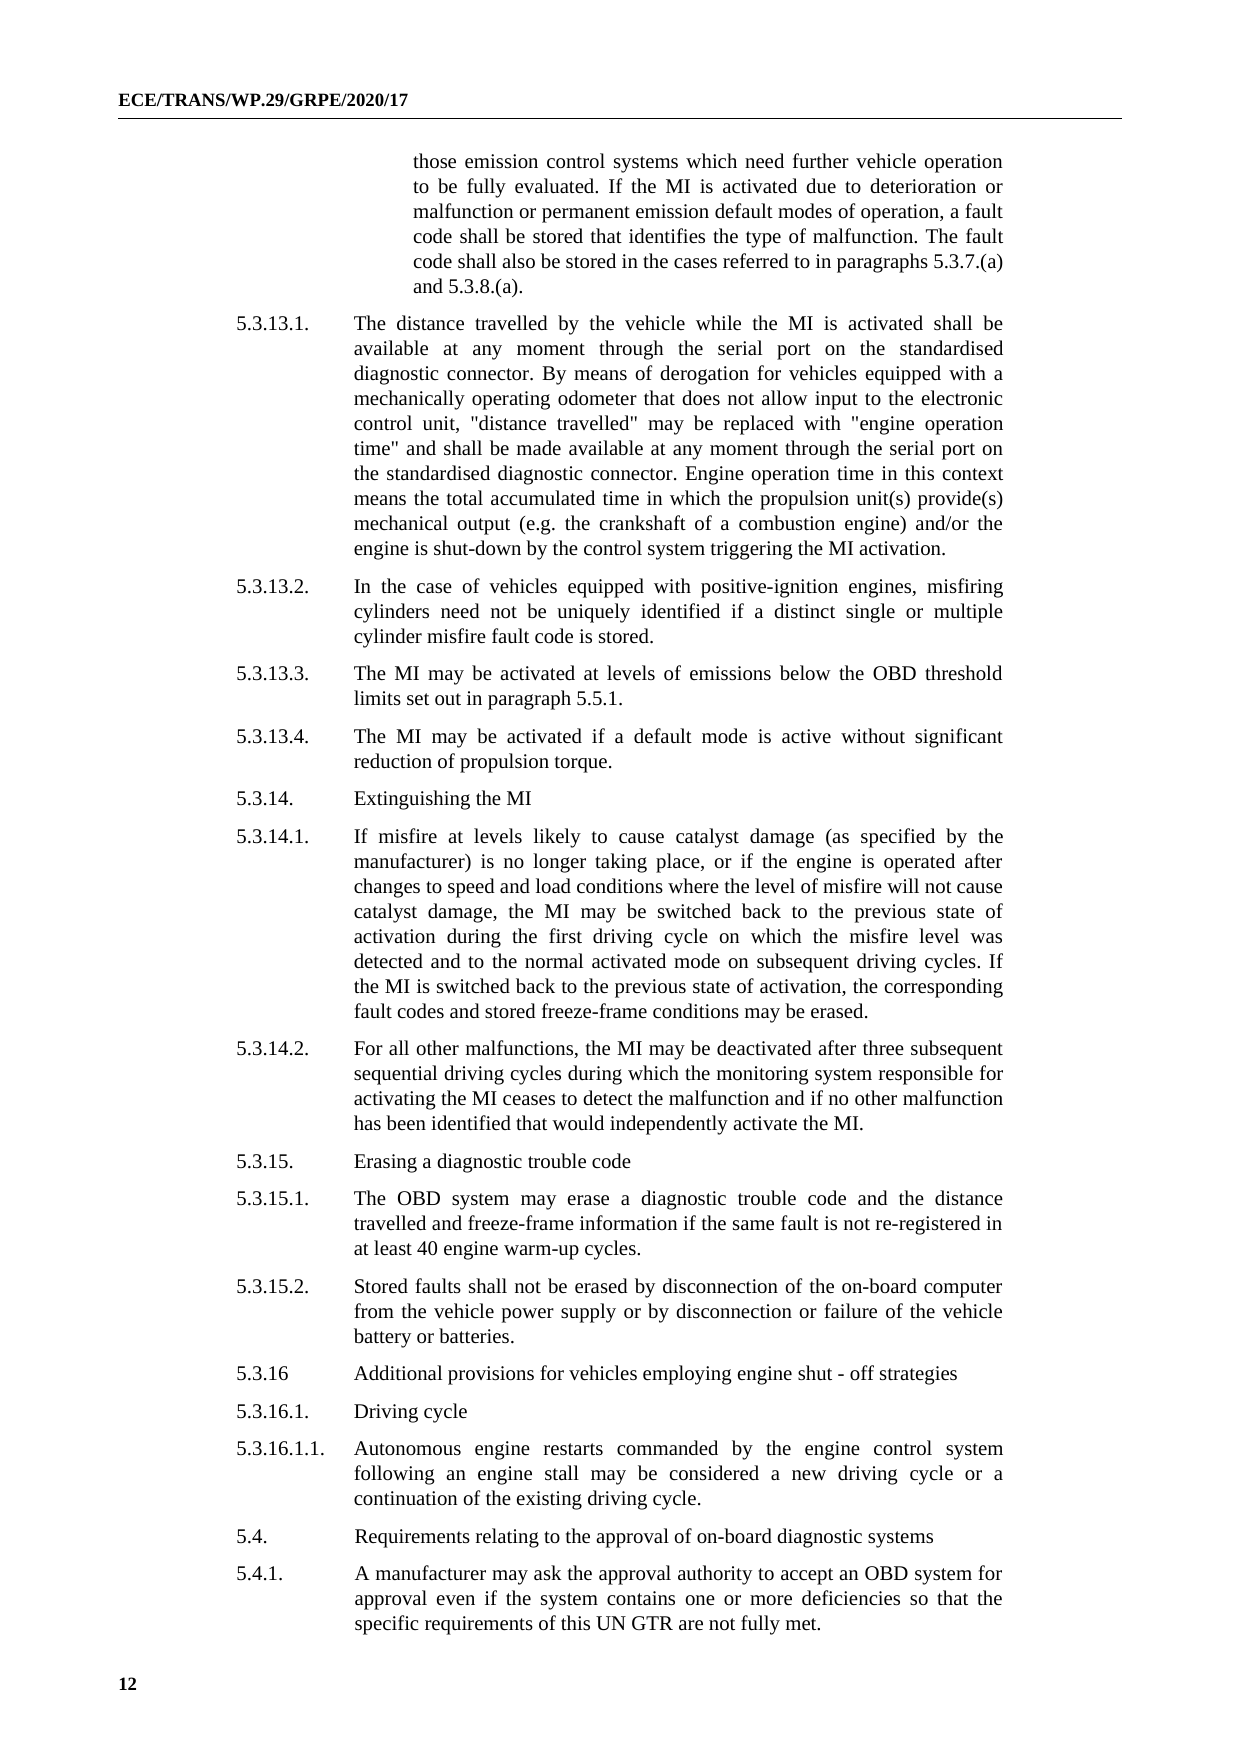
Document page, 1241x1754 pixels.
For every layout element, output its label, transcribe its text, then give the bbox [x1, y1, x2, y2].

text 5.3.16 Additional provisions for vehicles employing engine shut - off strategies [236, 1360, 1004, 1385]
text 5.3.14.2. For all other malfunctions, the MI may be deactivated after three subsequent sequential driving cycles during which the monitoring system responsible for activating the MI ceases to detect the malfunction and if no other malfunction has been identified that would independently activate the MI. [236, 1035, 1004, 1135]
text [353, 148, 1004, 298]
text 5.3.14.1. If misfire at levels likely to cause catalyst damage (as specified by the manufacturer) is no longer taking place, or if the engine is operated after changes to speed and load conditions where the level of misfire will not cause catalyst damage, the MI may be switched back to the previous state of activation during the first driving cycle on which the misfire level was detected and to the normal activated mode on subsequent driving cycles. If the MI is switched back to the previous state of activation, the corresponding fault codes and stored freeze-frame conditions may be erased. [236, 823, 1004, 1023]
text 5.4. Requirements relating to the approval of on-board diagnostic systems [236, 1523, 1004, 1548]
text 5.3.13.4. The MI may be activated if a default mode is active without significant reduction of propulsion torque. [236, 723, 1004, 773]
text 5.3.16.1.1. Autonomous engine restarts commanded by the engine control system following an engine stall may be considered a new driving cycle or a continuation of the existing driving cycle. [236, 1435, 1004, 1510]
text 5.3.15.1. The OBD system may erase a diagnostic trouble code and the distance travelled and freeze-frame information if the same fault is not re-registered in at least 40 engine warm-up cycles. [236, 1185, 1004, 1260]
text 5.3.16.1. Driving cycle [236, 1398, 1004, 1423]
text 5.3.14. Extinguishing the MI [236, 785, 1004, 810]
text 5.3.15.2. Stored faults shall not be erased by disconnection of the on-board computer from the vehicle power supply or by disconnection or failure of the vehicle battery or batteries. [236, 1273, 1004, 1348]
text 5.3.13.2. In the case of vehicles equipped with positive-ignition engines, misfiring cylinders need not be uniquely identified if a distinct single or multiple cylinder misfire fault code is stored. [236, 573, 1004, 648]
text 5.3.13.1. The distance travelled by the vehicle while the MI is activated shall be available at any moment through the serial port on the standardised diagnostic connector. By means of derogation for vehicles equipped with a mechanically operating odometer that does not allow input to the electronic control unit, "distance travelled" may be replaced with "engine operation time" and shall be made available at any moment through the serial port on the standardised diagnostic connector. Engine operation time in this context means the total accumulated time in which the propulsion unit(s) provide(s) mechanical output (e.g. the crankshaft of a combustion engine) and/or the engine is shut-down by the control system triggering the MI activation. [236, 310, 1004, 560]
text 5.4.1. A manufacturer may ask the approval authority to accept an OBD system for approval even if the system contains one or more deficiencies so that the specific requirements of this UN GTR are not fully met. [236, 1560, 1004, 1635]
text 5.3.13.3. The MI may be activated at levels of emissions below the OBD threshold limits set out in paragraph 5.5.1. [236, 660, 1004, 710]
text 5.3.15. Erasing a diagnostic trouble code [236, 1148, 1004, 1173]
